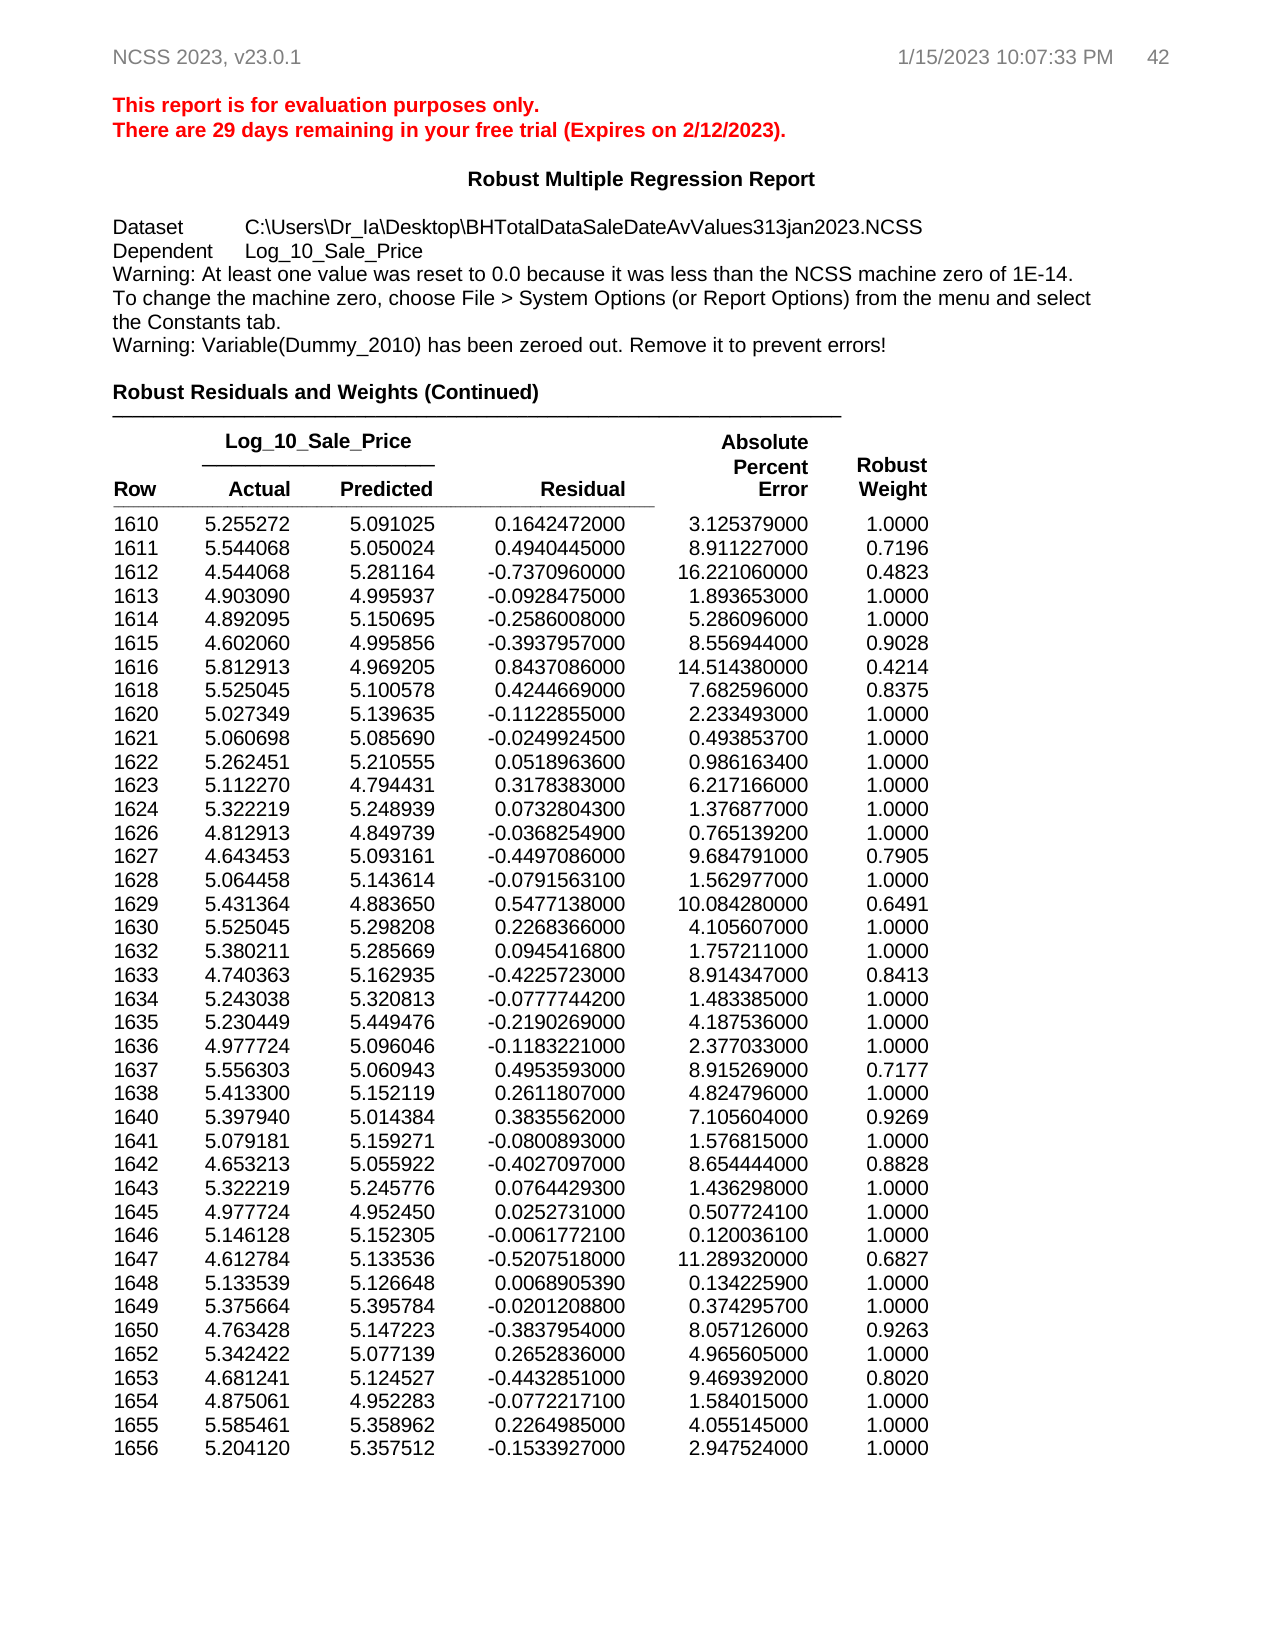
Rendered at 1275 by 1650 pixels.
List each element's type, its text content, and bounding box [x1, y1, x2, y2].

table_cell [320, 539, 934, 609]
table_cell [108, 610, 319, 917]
text Robust Residuals and Weights (Continued) [112, 381, 1181, 404]
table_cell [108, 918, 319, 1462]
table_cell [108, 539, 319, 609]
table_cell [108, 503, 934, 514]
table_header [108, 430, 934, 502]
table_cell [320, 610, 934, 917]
text ──────────────────────────────────────────────────────────────────────── [112, 404, 1181, 428]
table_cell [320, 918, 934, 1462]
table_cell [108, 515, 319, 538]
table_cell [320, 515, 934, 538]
